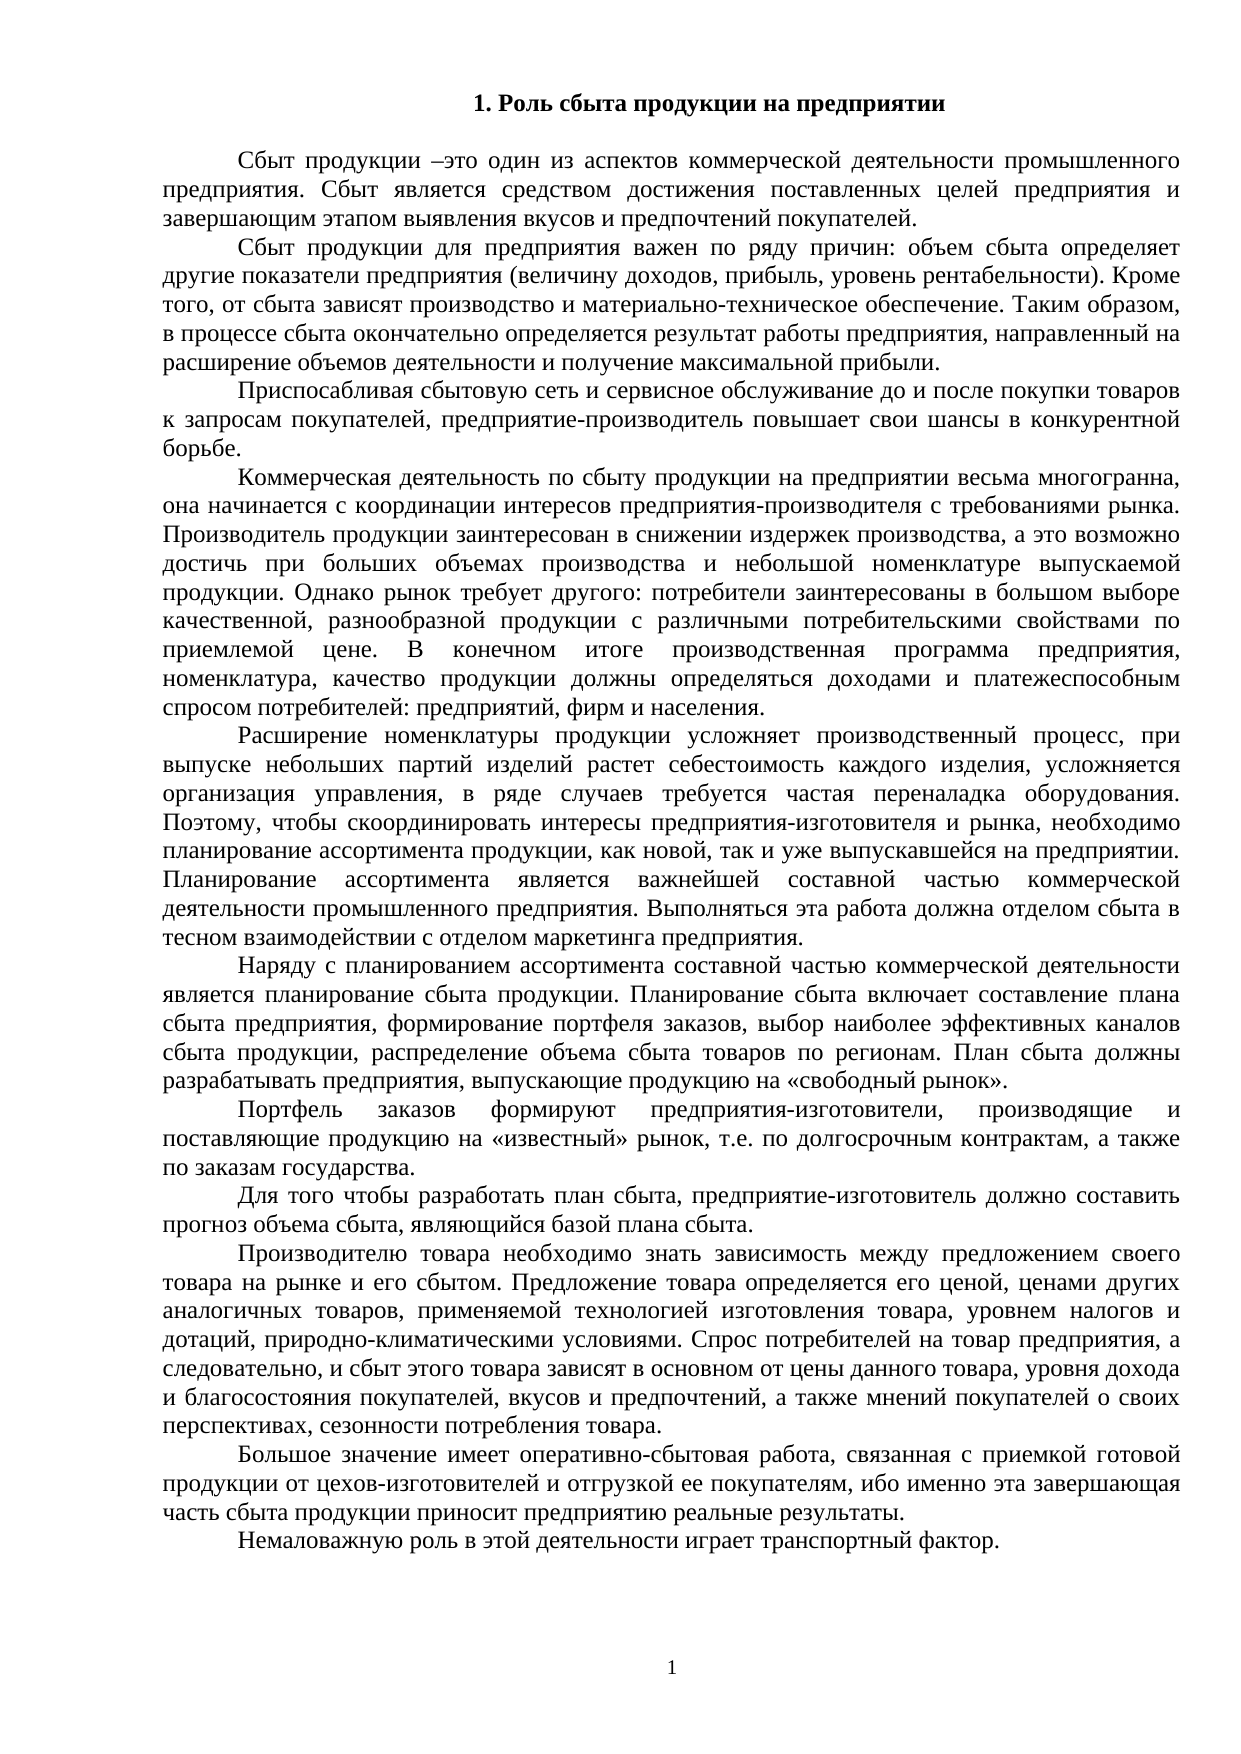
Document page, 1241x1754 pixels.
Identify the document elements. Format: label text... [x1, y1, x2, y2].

text Приспосабливая сбытовую сеть и сервисное обслуживание до и после покупки товаров к запросам покупателей, предприятие-производитель повышает свои шансы в конкурентной борьбе. [162, 375, 1181, 462]
text Большое значение имеет оперативно-сбытовая работа, связанная с приемкой готовой продукции от цехов-изготовителей и отгрузкой ее покупателям, ибо именно эта завершающая часть сбыта продукции приносит предприятию реальные результаты. [162, 1439, 1181, 1525]
text Производителю товара необходимо знать зависимость между предложением своего товара на рынке и его сбытом. Предложение товара определяется его ценой, ценами других аналогичных товаров, применяемой технологией изготовления товара, уровнем налогов и дотаций, природно-климатическими условиями. Спрос потребителей на товар предприятия, а следовательно, и сбыт этого товара зависят в основном от цены данного товара, уровня дохода и благосостояния покупателей, вкусов и предпочтений, а также мнений покупателей о своих перспективах, сезонности потребления товара. [162, 1238, 1181, 1439]
text Наряду с планированием ассортимента составной частью коммерческой деятельности является планирование сбыта продукции. Планирование сбыта включает составление плана сбыта предприятия, формирование портфеля заказов, выбор наиболее эффективных каналов сбыта продукции, распределение объема сбыта товаров по регионам. План сбыта должны разрабатывать предприятия, выпускающие продукцию на «свободный рынок». [162, 950, 1181, 1094]
text Немаловажную роль в этой деятельности играет транспортный фактор. [162, 1525, 1181, 1554]
text Портфель заказов формируют предприятия-изготовители, производящие и поставляющие продукцию на «известный» рынок, т.е. по долгосрочным контрактам, а также по заказам государства. [162, 1094, 1181, 1180]
text Для того чтобы разработать план сбыта, предприятие-изготовитель должно составить прогноз объема сбыта, являющийся базой плана сбыта. [162, 1180, 1181, 1238]
text Сбыт продукции для предприятия важен по ряду причин: объем сбыта определяет другие показатели предприятия (величину доходов, прибыль, уровень рентабельности). Кроме того, от сбыта зависят производство и материально-техническое обеспечение. Таким образом, в процессе сбыта окончательно определяется результат работы предприятия, направленный на расширение объемов деятельности и получение максимальной прибыли. [162, 232, 1181, 375]
text Расширение номенклатуры продукции усложняет производственный процесс, при выпуске небольших партий изделий растет себестоимость каждого изделия, усложняется организация управления, в ряде случаев требуется частая переналадка оборудования. Поэтому, чтобы скоординировать интересы предприятия-изготовителя и рынка, необходимо планирование ассортимента продукции, как новой, так и уже выпускавшейся на предприятии. Планирование ассортимента является важнейшей составной частью коммерческой деятельности промышленного предприятия. Выполняться эта работа должна отделом сбыта в тесном взаимодействии с отделом маркетинга предприятия. [162, 720, 1181, 950]
text Коммерческая деятельность по сбыту продукции на предприятии весьма многогранна, она начинается с координации интересов предприятия-производителя с требованиями рынка. Производитель продукции заинтересован в снижении издержек производства, а это возможно достичь при больших объемах производства и небольшой номенклатуре выпускаемой продукции. Однако рынок требует другого: потребители заинтересованы в большом выборе качественной, разнообразной продукции с различными потребительскими свойствами по приемлемой цене. В конечном итоге производственная программа предприятия, номенклатура, качество продукции должны определяться доходами и платежеспособным спросом потребителей: предприятий, фирм и населения. [162, 462, 1181, 720]
text Сбыт продукции –это один из аспектов коммерческой деятельности промышленного предприятия. Сбыт является средством достижения поставленных целей предприятия и завершающим этапом выявления вкусов и предпочтений покупателей. [162, 145, 1181, 232]
text 1. Роль сбыта продукции на предприятии [162, 88, 1181, 117]
